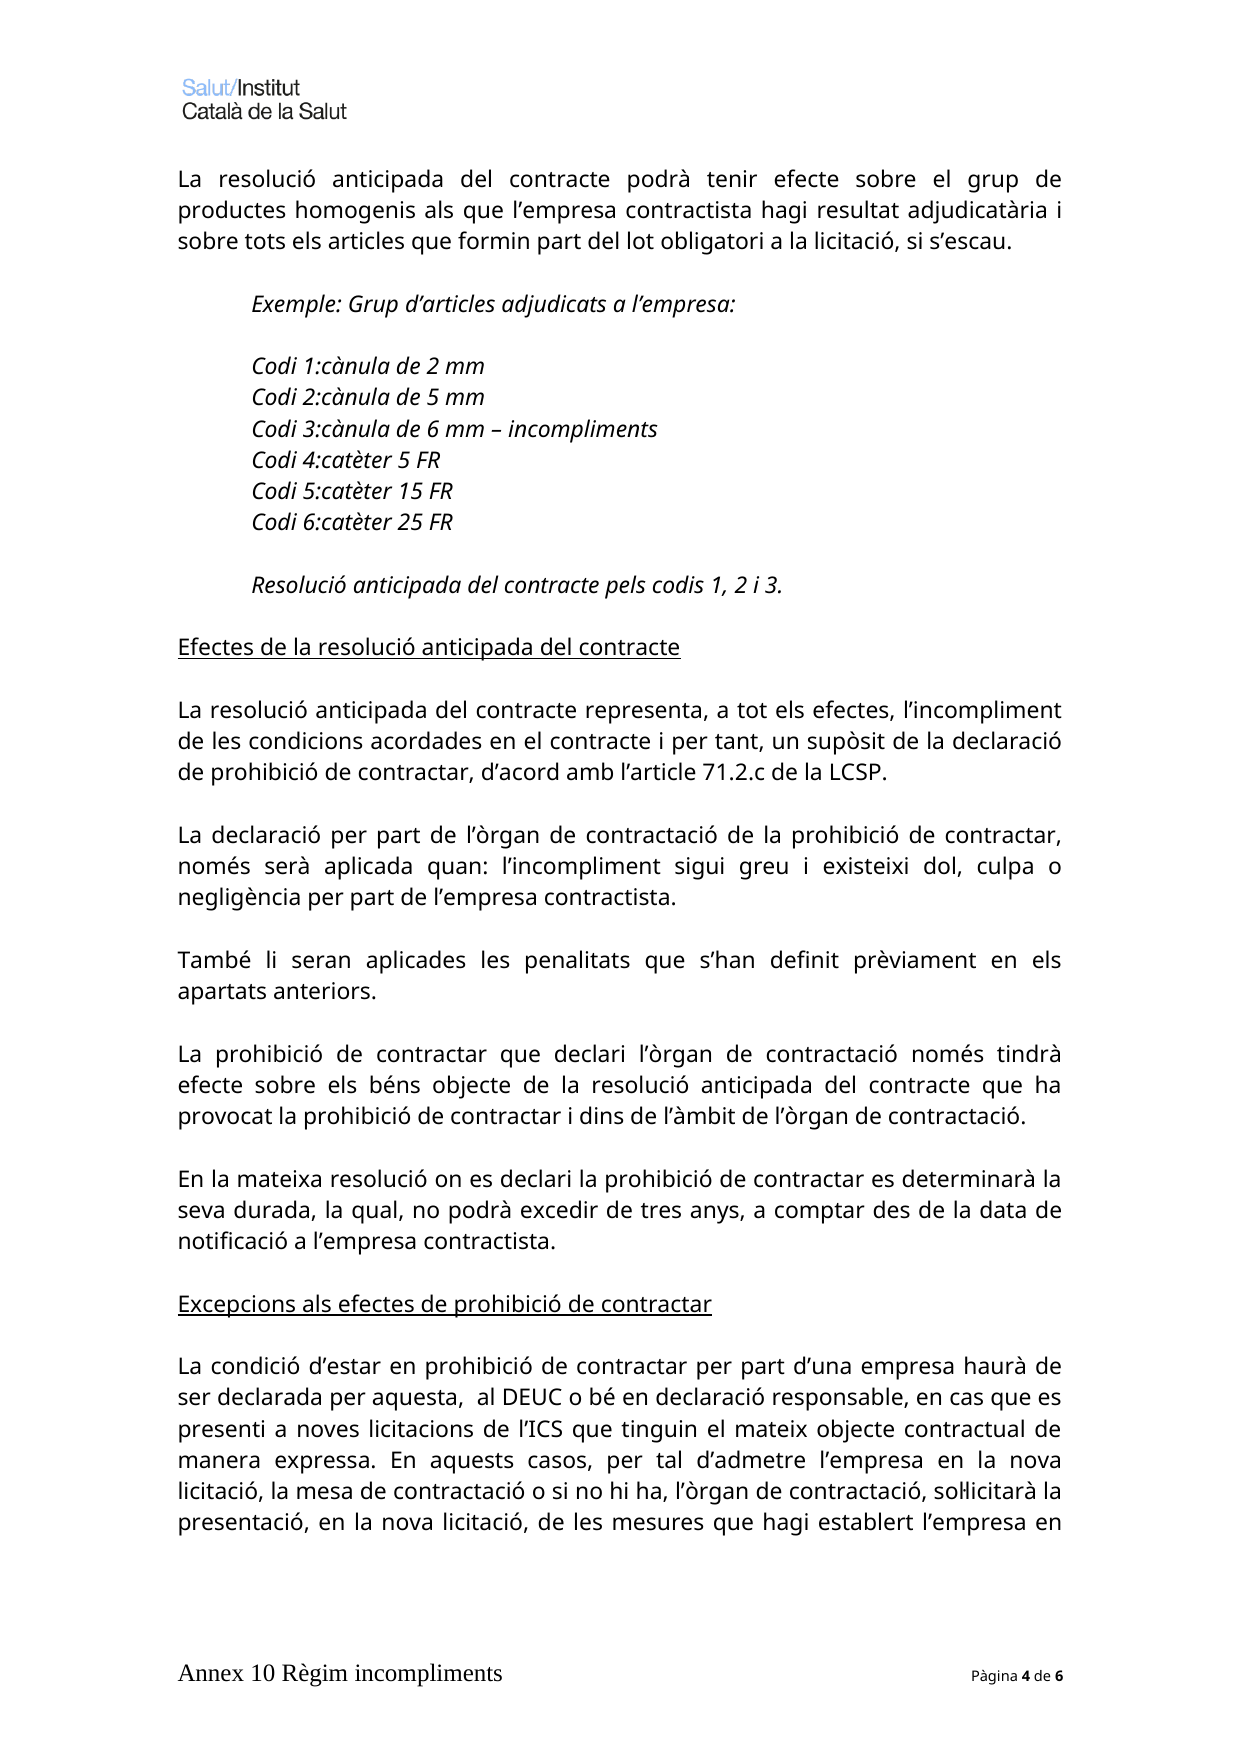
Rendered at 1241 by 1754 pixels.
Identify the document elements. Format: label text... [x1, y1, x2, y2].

text Codi 5:catèter 15 FR [251, 475, 1063, 506]
text Excepcions als efectes de prohibició de contractar [177, 1287, 1063, 1319]
text Resolució anticipada del contracte pels codis 1, 2 i 3. [251, 569, 1063, 600]
text També li seran aplicades les penalitats que s’han definit prèviament en els apartats anteriors. [177, 944, 1063, 1006]
text Codi 2:cànula de 5 mm [251, 381, 1063, 412]
text La declaració per part de l’òrgan de contractació de la prohibició de contractar, només serà aplicada quan: l’incompliment sigui greu i existeixi dol, culpa o negligència per part de l’empresa contractista. [177, 819, 1063, 912]
text La resolució anticipada del contracte representa, a tot els efectes, l’incompliment de les condicions acordades en el contracte i per tant, un supòsit de la declaració de prohibició de contractar, d’acord amb l’article 71.2.c de la LCSP. [177, 694, 1063, 787]
text La resolució anticipada del contracte podrà tenir efecte sobre el grup de productes homogenis als que l’empresa contractista hagi resultat adjudicatària i sobre tots els articles que formin part del lot obligatori a la licitació, si s’escau. [177, 162, 1063, 256]
text Codi 3:cànula de 6 mm – incompliments [251, 412, 1063, 444]
text La prohibició de contractar que declari l’òrgan de contractació només tindrà efecte sobre els béns objecte de la resolució anticipada del contracte que ha provocat la prohibició de contractar i dins de l’àmbit de l’òrgan de contractació. [177, 1037, 1063, 1131]
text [177, 1350, 1063, 1537]
text En la mateixa resolució on es declari la prohibició de contractar es determinarà la seva durada, la qual, no podrà excedir de tres anys, a comptar des de la data de notificació a l’empresa contractista. [177, 1162, 1063, 1256]
text Exemple: Grup d’articles adjudicats a l’empresa: [251, 287, 1063, 319]
text Codi 1:cànula de 2 mm [251, 350, 1063, 381]
text Codi 4:catèter 5 FR [251, 444, 1063, 475]
text Codi 6:catèter 25 FR [251, 506, 1063, 537]
text Efectes de la resolució anticipada del contracte [177, 631, 1063, 662]
picture [177, 73, 351, 124]
